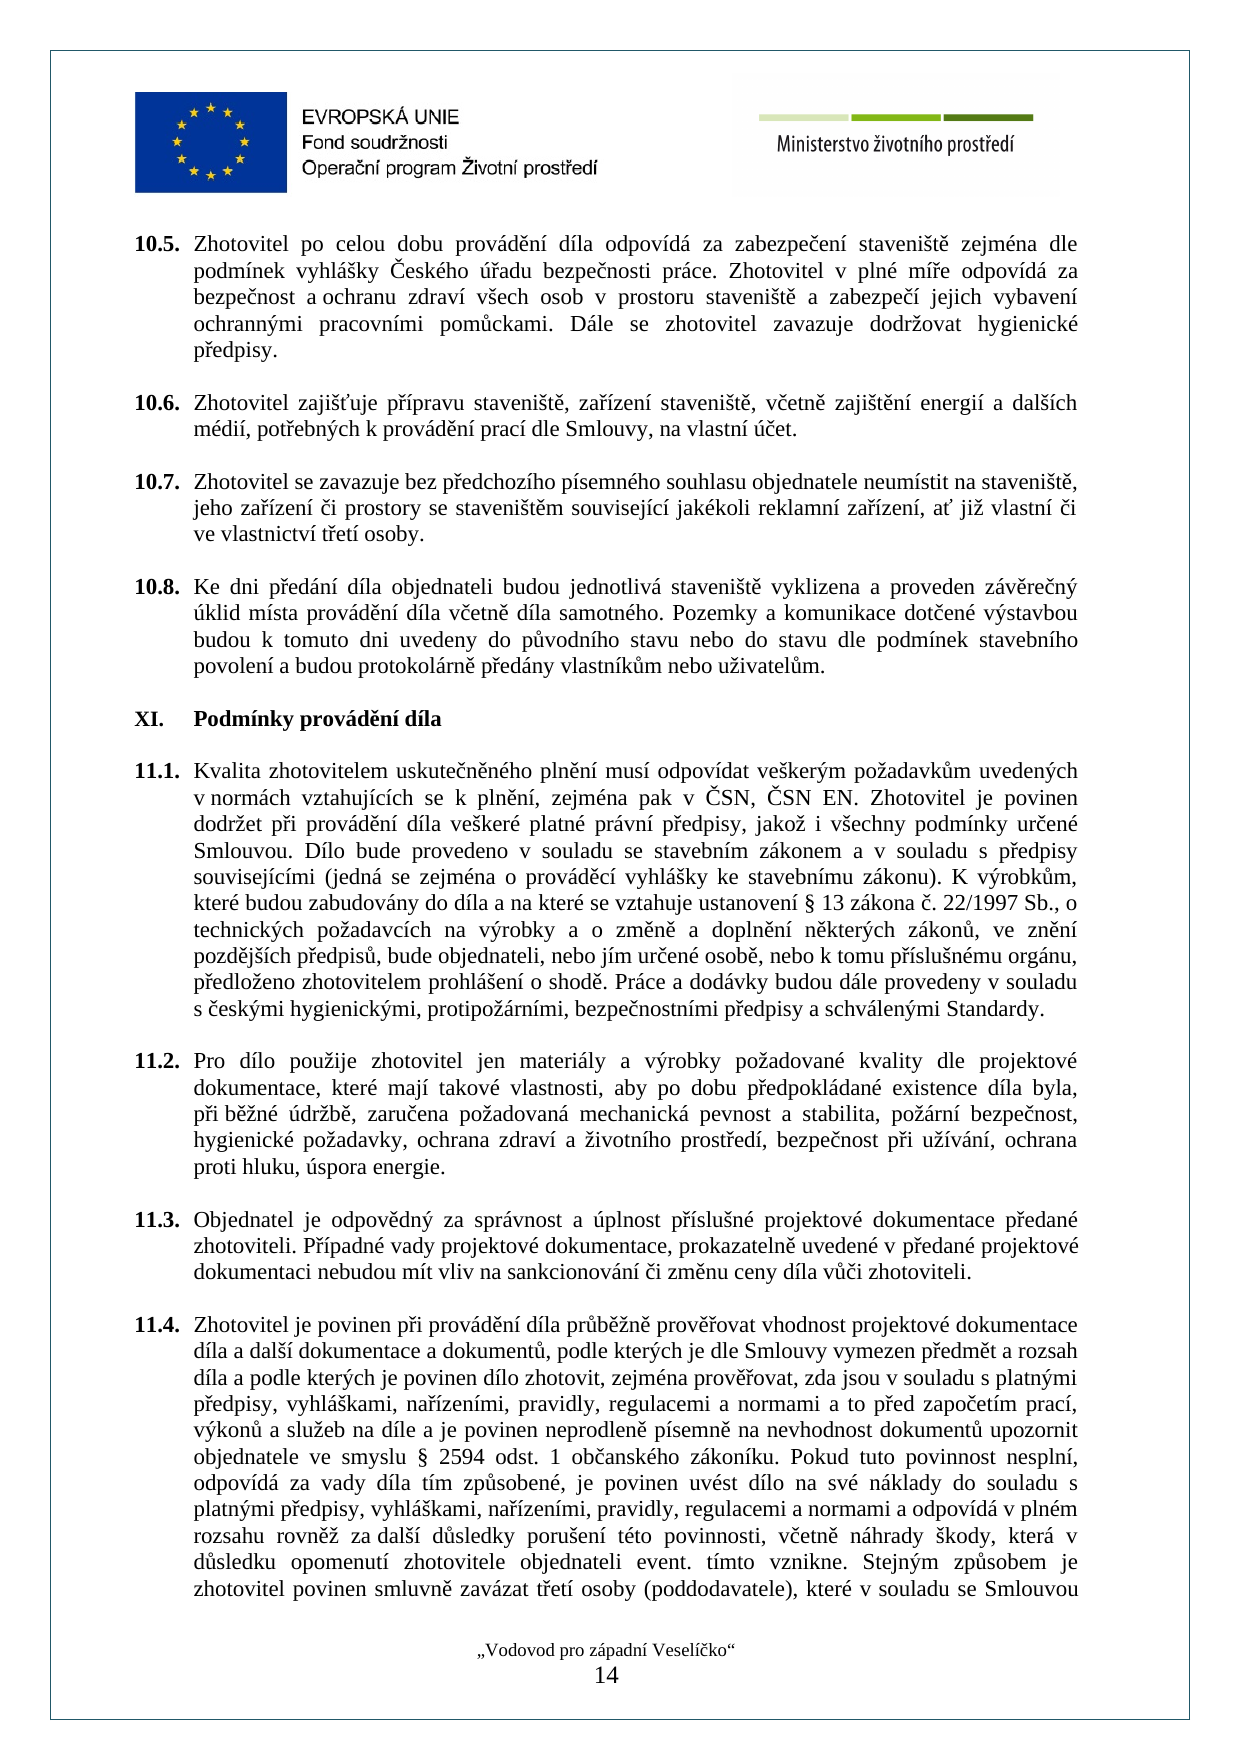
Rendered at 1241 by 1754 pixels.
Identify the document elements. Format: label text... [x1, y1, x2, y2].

list Zhotovitel se zavazuje bez předchozího písemného souhlasu objednatele neumístit na staveniště, jeho zařízení či prostory se staveništěm související jakékoli reklamní zařízení, ať již vlastní či ve vlastnictví třetí osoby. [134, 468, 1079, 547]
list Pro dílo použije zhotovitel jen materiály a výrobky požadované kvality dle projektové dokumentace, které mají takové vlastnosti, aby po dobu předpokládané existence díla byla, při běžné údržbě, zaručena požadovaná mechanická pevnost a stabilita, požární bezpečnost, hygienické požadavky, ochrana zdraví a životního prostředí, bezpečnost při užívání, ochrana proti hluku, úspora energie. [134, 1047, 1079, 1179]
list Kvalita zhotovitelem uskutečněného plnění musí odpovídat veškerým požadavkům uvedených v normách vztahujících se k plnění, zejména pak v ČSN, ČSN EN. Zhotovitel je povinen dodržet při provádění díla veškeré platné právní předpisy, jakož i všechny podmínky určené Smlouvou. Dílo bude provedeno v souladu se stavebním zákonem a v souladu s předpisy souvisejícími (jedná se zejména o prováděcí vyhlášky ke stavebnímu zákonu). K výrobkům, které budou zabudovány do díla a na které se vztahuje ustanovení § 13 zákona č. 22/1997 Sb., o technických požadavcích na výrobky a o změně a doplnění některých zákonů, ve znění pozdějších předpisů, bude objednateli, nebo jím určené osobě, nebo k tomu příslušnému orgánu, předloženo zhotovitelem prohlášení o shodě. Práce a dodávky budou dále provedeny v souladu s českými hygienickými, protipožárními, bezpečnostními předpisy a schválenými Standardy. [134, 758, 1079, 1021]
list Objednatel je odpovědný za správnost a úplnost příslušné projektové dokumentace předané zhotoviteli. Případné vady projektové dokumentace, prokazatelně uvedené v předané projektové dokumentaci nebudou mít vliv na sankcionování či změnu ceny díla vůči zhotoviteli. [134, 1206, 1079, 1285]
list Zhotovitel po celou dobu provádění díla odpovídá za zabezpečení staveniště zejména dle podmínek vyhlášky Českého úřadu bezpečnosti práce. Zhotovitel v plné míře odpovídá za bezpečnost a ochranu zdraví všech osob v prostoru staveniště a zabezpečí jejich vybavení ochrannými pracovními pomůckami. Dále se zhotovitel zavazuje dodržovat hygienické předpisy. [134, 231, 1079, 362]
list Podmínky provádění díla [134, 705, 1079, 731]
picture [134, 92, 609, 197]
picture [732, 73, 1060, 197]
list Ke dni předání díla objednateli budou jednotlivá staveniště vyklizena a proveden závěrečný úklid místa provádění díla včetně díla samotného. Pozemky a komunikace dotčené výstavbou budou k tomuto dni uvedeny do původního stavu nebo do stavu dle podmínek stavebního povolení a budou protokolárně předány vlastníkům nebo uživatelům. [134, 573, 1079, 678]
list Zhotovitel zajišťuje přípravu staveniště, zařízení staveniště, včetně zajištění energií a dalších médií, potřebných k provádění prací dle Smlouvy, na vlastní účet. [134, 389, 1079, 441]
